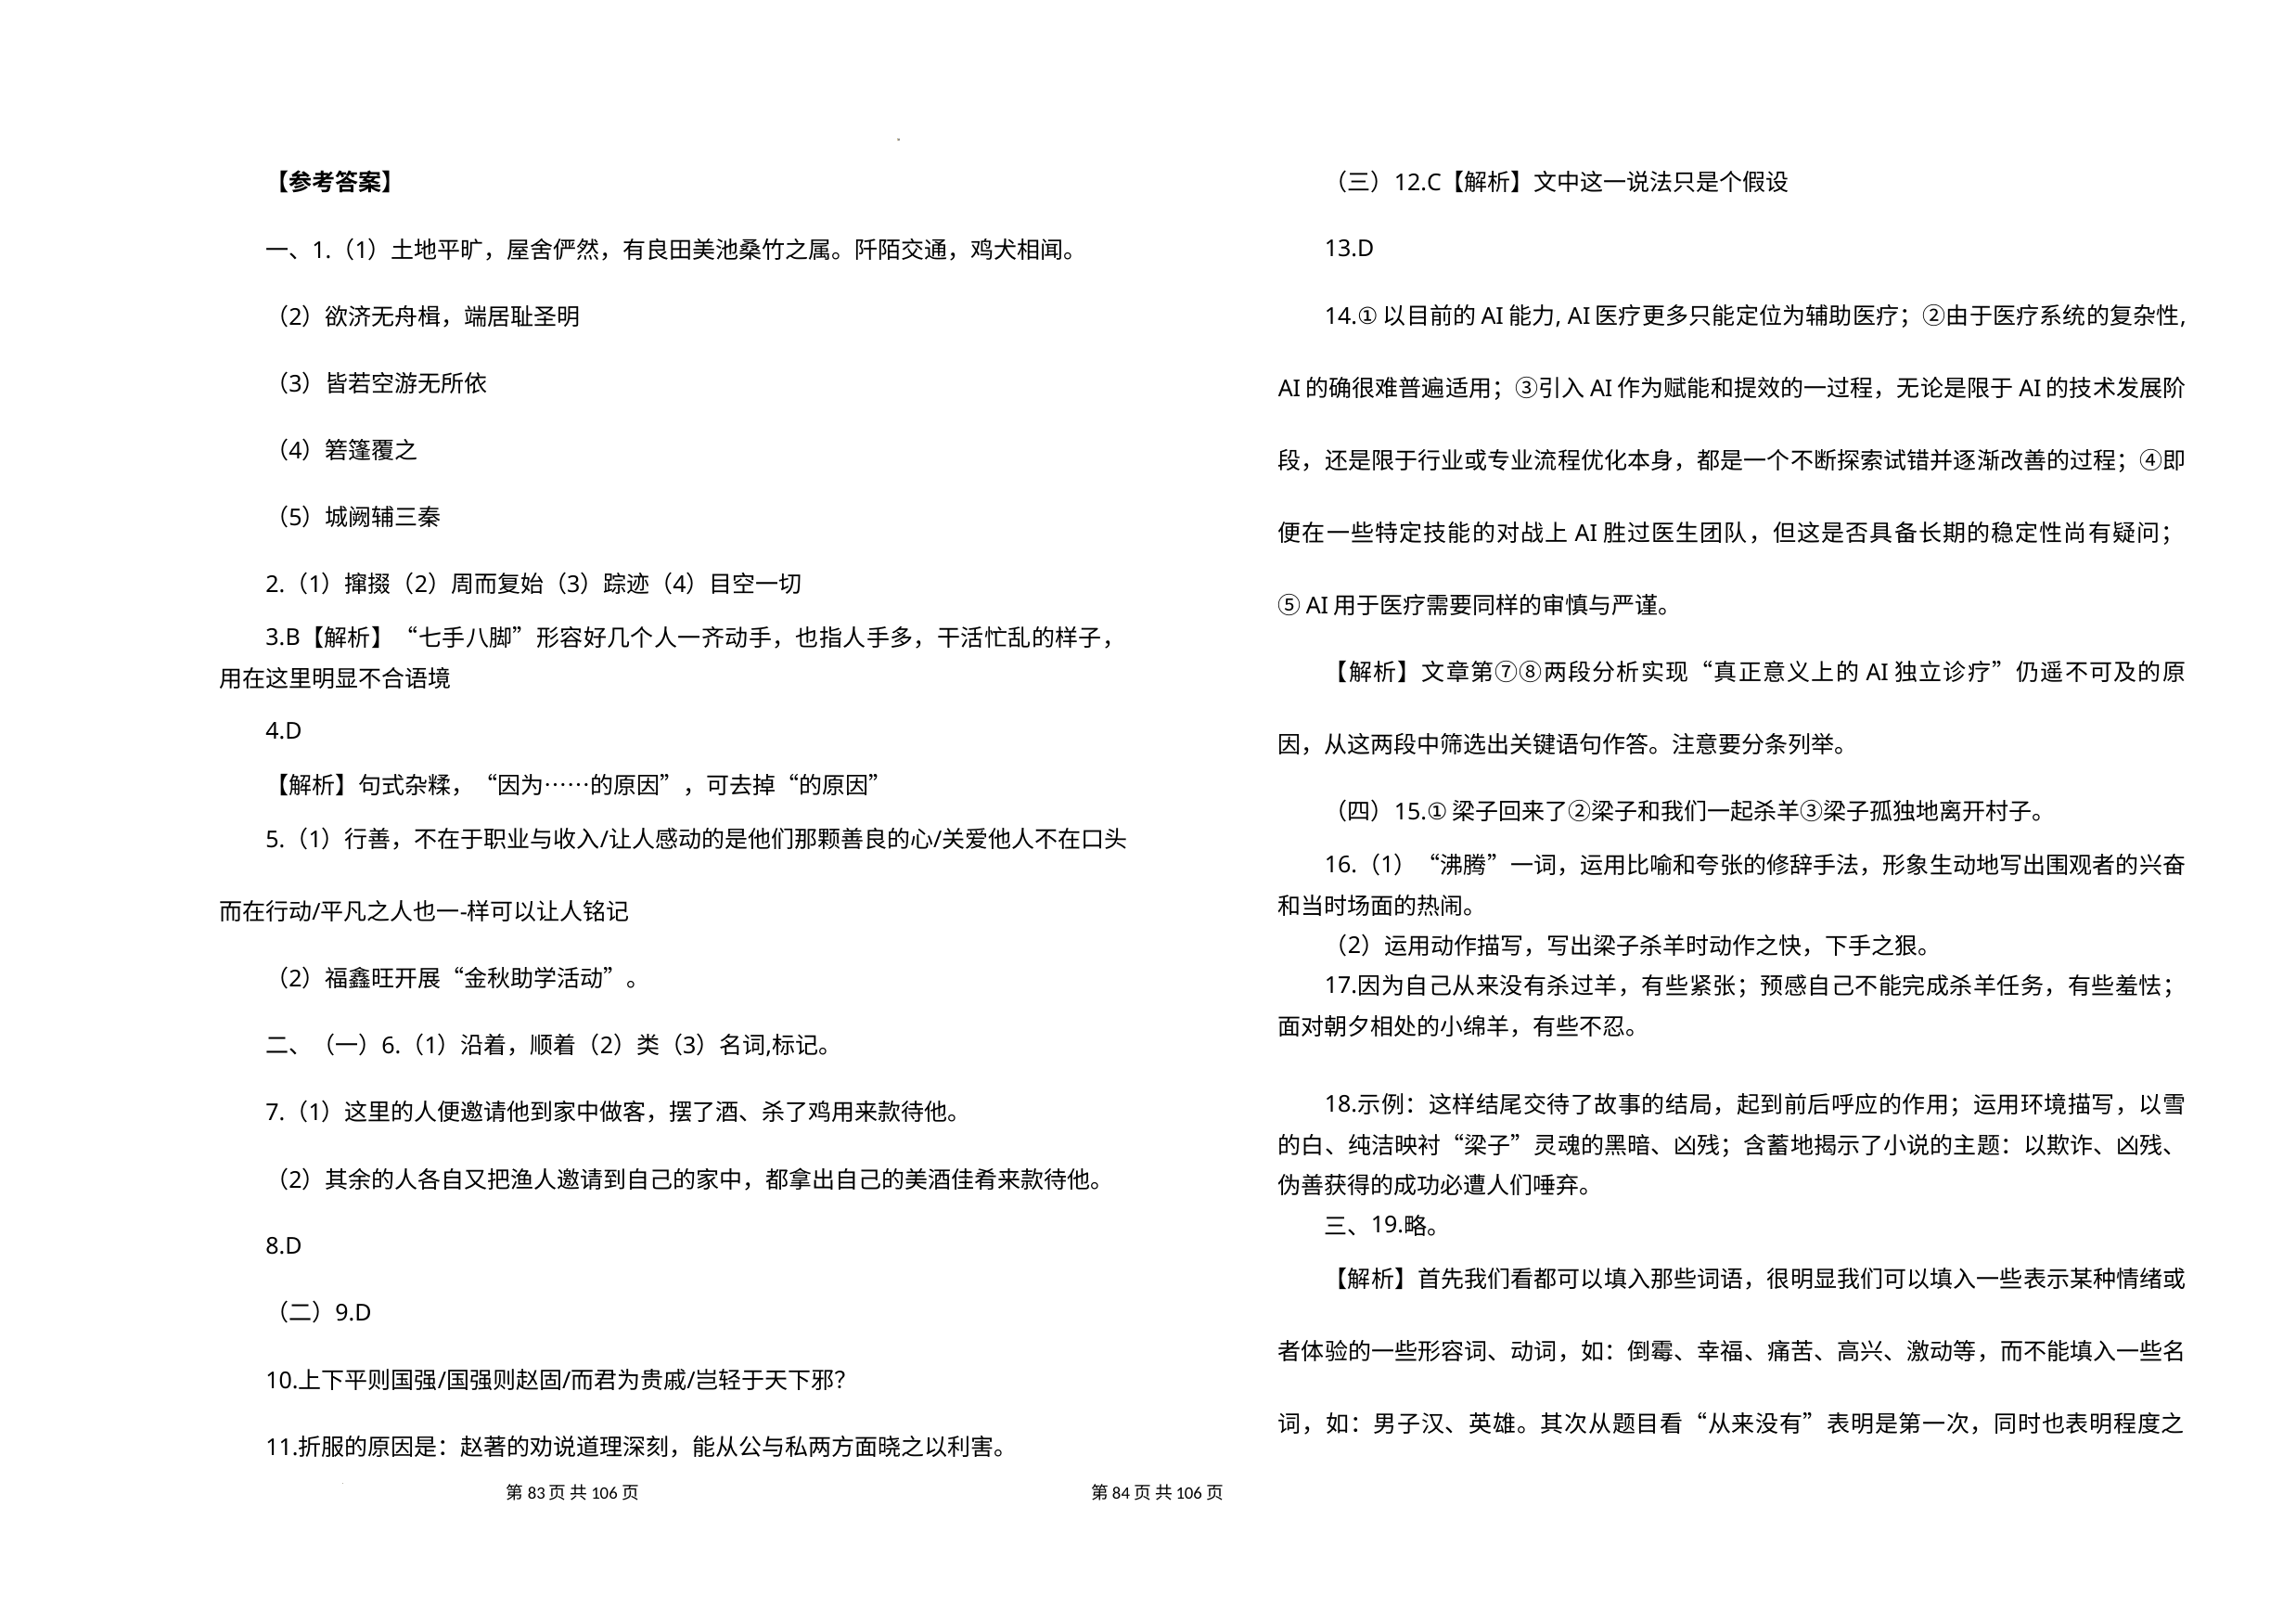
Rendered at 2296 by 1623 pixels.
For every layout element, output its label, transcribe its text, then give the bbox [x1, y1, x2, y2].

text 三、19.略。 [1278, 1207, 2187, 1241]
text 3.B【解析】“七手八脚”形容好几个人一齐动手，也指人手多，干活忙乱的样子，用在这里明显不合语境 [219, 620, 1127, 693]
text （三）12.C【解析】文中这一说法只是个假设 [1278, 150, 2187, 211]
text 【解析】文章第⑦⑧两段分析实现“真正意义上的AI独立诊疗”仍遥不可及的原因，从这两段中筛选出关键语句作答。注意要分条列举。 [1278, 640, 2187, 773]
text （3）皆若空游无所依 [219, 352, 1127, 412]
text 【解析】句式杂糅，“因为……的原因”，可去掉“的原因” [219, 766, 1127, 801]
text （2）运用动作描写，写出梁子杀羊时动作之快，下手之狠。 [1278, 927, 2187, 961]
text （4）箬篷覆之 [219, 419, 1127, 479]
text 一、1.（1）土地平旷，屋舍俨然，有良田美池桑竹之属。阡陌交通，鸡犬相闻。 [219, 218, 1127, 278]
text 10.上下平则国强/国强则赵固/而君为贵戚/岂轻于天下邪？ [219, 1348, 1127, 1409]
text （5）城阙辅三秦 [219, 485, 1127, 546]
text （四）15.①梁子回来了②梁子和我们一起杀羊③梁子孤独地离开村子。 [1278, 779, 2187, 840]
text 二、（一）6.（1）沿着，顺着（2）类（3）名词,标记。 [219, 1013, 1127, 1074]
text 4.D [219, 701, 1127, 761]
text 13.D [1278, 218, 2187, 278]
text 16.（1）“沸腾”一词，运用比喻和夸张的修辞手法，形象生动地写出围观者的兴奋和当时场面的热闹。 [1278, 847, 2187, 921]
text 11.折服的原因是：赵著的劝说道理深刻，能从公与私两方面晓之以利害。 [219, 1415, 1127, 1475]
text （2）其余的人各自又把渔人邀请到自己的家中，都拿出自己的美酒佳肴来款待他。 [219, 1148, 1127, 1208]
text 7.（1）这里的人便邀请他到家中做客，摆了酒、杀了鸡用来款待他。 [219, 1080, 1127, 1140]
text 8.D [219, 1215, 1127, 1275]
text （二）9.D [219, 1282, 1127, 1342]
text 17.因为自己从来没有杀过羊，有些紧张；预感自己不能完成杀羊任务，有些羞怯；面对朝夕相处的小绵羊，有些不忍。 [1278, 968, 2187, 1042]
text 2.（1）撺掇（2）周而复始（3）踪迹（4）目空一切 [219, 553, 1127, 613]
text 【参考答案】 [219, 150, 1127, 211]
text 5.（1）行善，不在于职业与收入/让人感动的是他们那颗善良的心/关爱他人不在口头而在行动/平凡之人也一-样可以让人铭记 [219, 807, 1127, 940]
text （2）欲济无舟楫，端居耻圣明 [219, 285, 1127, 345]
text 14.①以目前的AI能力, AI医疗更多只能定位为辅助医疗；②由于医疗系统的复杂性, AI的确很难普遍适用；③引入AI作为赋能和提效的一过程，无论是限于AI的技术发展阶段，还是限于行业或专业流程优化本身，都是一个不断探索试错并逐渐改善的过程；④即便在一些特定技能的对战上AI胜过医生团队，但这是否具备长期的稳定性尚有疑问；⑤AI用于医疗需要同样的审慎与严谨。 [1278, 284, 2187, 634]
text （2）福鑫旺开展“金秋助学活动”。 [219, 947, 1127, 1007]
text 18.示例：这样结尾交待了故事的结局，起到前后呼应的作用；运用环境描写，以雪的白、纯洁映衬“梁子”灵魂的黑暗、凶残；含蓄地揭示了小说的主题：以欺诈、凶残、伪善获得的成功必遭人们唾弃。 [1278, 1087, 2187, 1201]
